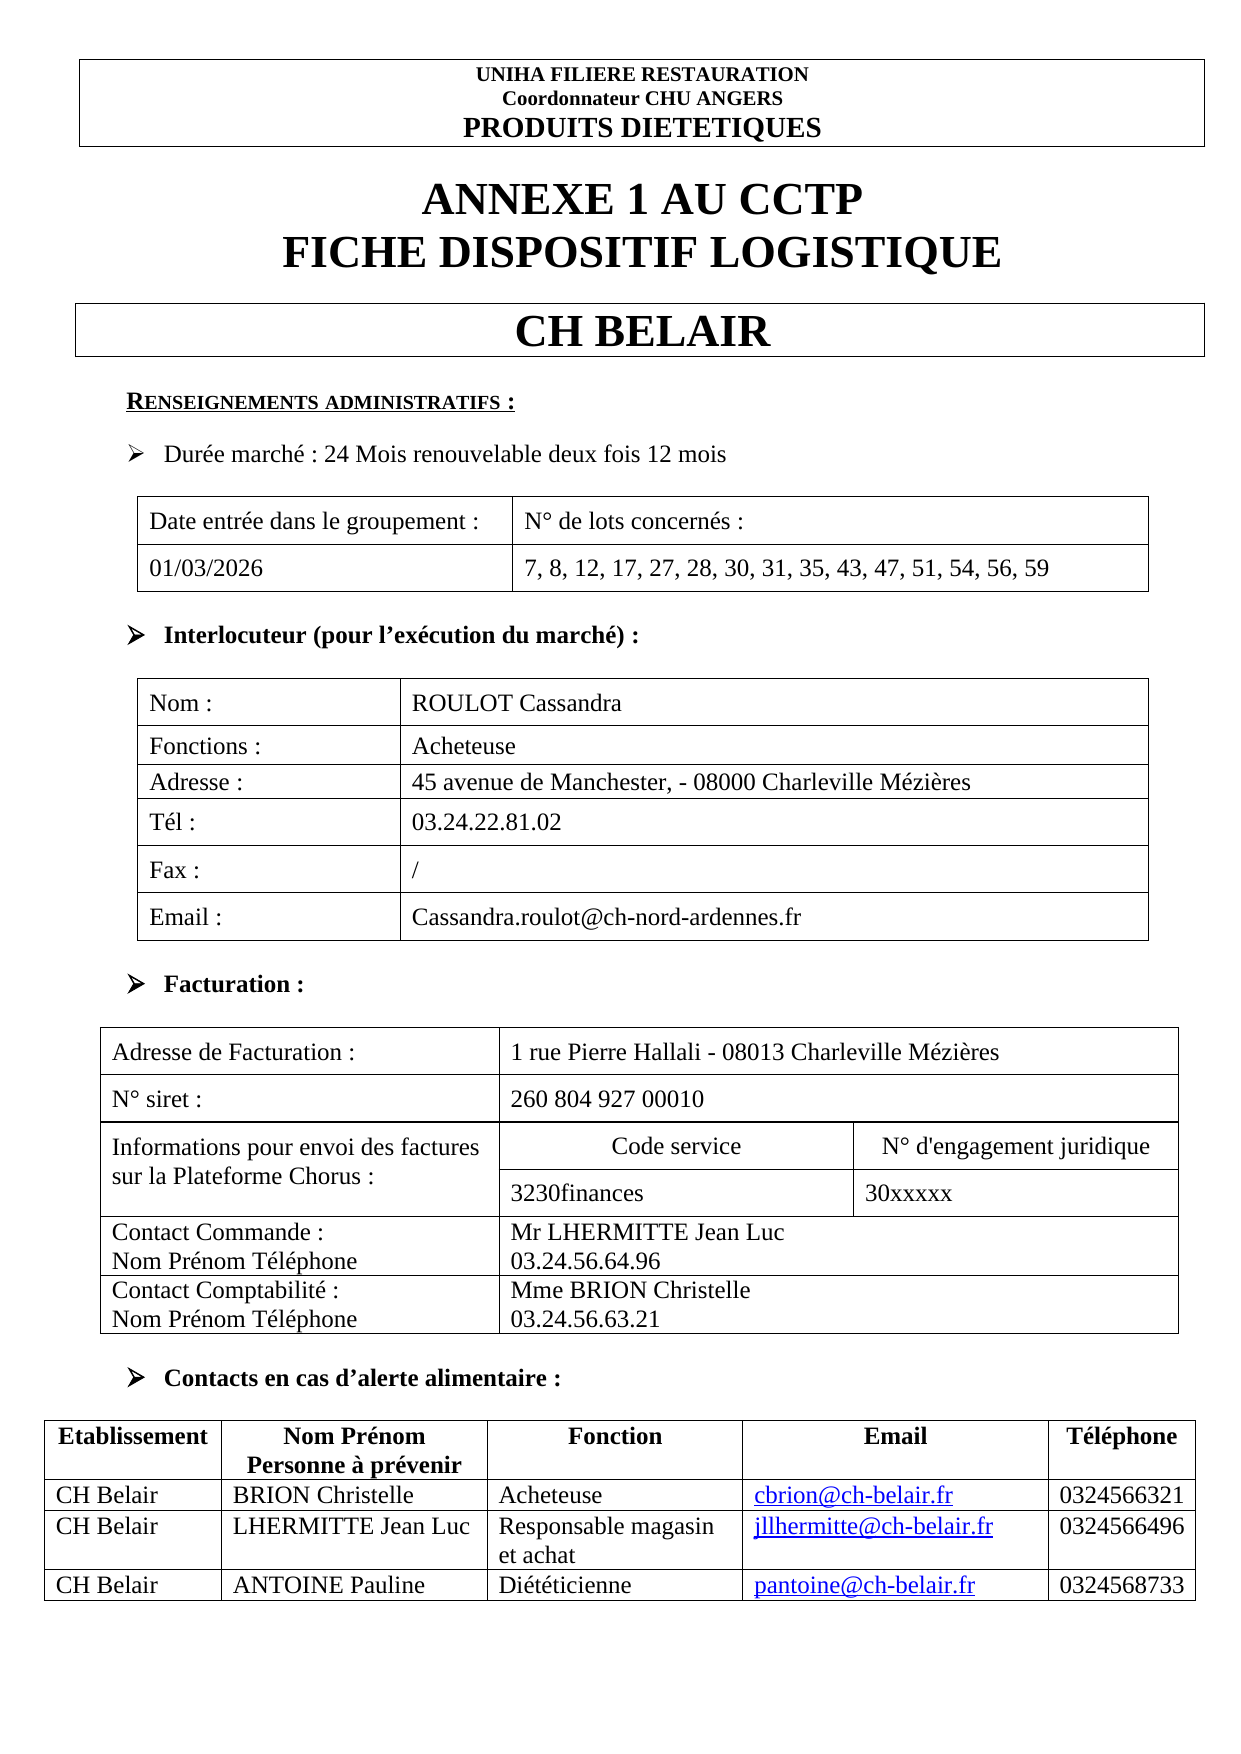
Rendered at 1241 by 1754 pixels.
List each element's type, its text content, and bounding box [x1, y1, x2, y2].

table_cell 01/03/2026 [138, 545, 512, 591]
list Durée marché : 24 Mois renouvelable deux fois 12 mois [126, 439, 1196, 467]
table_cell BRION Christelle [222, 1480, 487, 1510]
table_cell 03.24.22.81.02 [401, 799, 1148, 845]
table_cell 7, 8, 12, 17, 27, 28, 30, 31, 35, 43, 47, 51, 54, 56, 59 [513, 545, 1148, 591]
table_cell Contact Commande : Nom Prénom Téléphone [101, 1217, 499, 1274]
text Renseignements administratifs : [32, 386, 1196, 415]
list Facturation : [126, 969, 1196, 998]
table_cell / [401, 846, 1148, 892]
table_header Téléphone [1049, 1421, 1195, 1479]
table_cell cbrion@ch-belair.fr [743, 1480, 1048, 1510]
table_cell Acheteuse [488, 1480, 742, 1510]
text CH BELAIR [76, 304, 1204, 356]
table_header N° de lots concernés : [513, 497, 1148, 543]
table_cell Adresse : [138, 765, 400, 798]
table_cell Responsable magasin et achat [488, 1511, 742, 1569]
table_cell ANTOINE Pauline [222, 1570, 487, 1600]
table_cell jllhermitte@ch-belair.fr [743, 1511, 1048, 1569]
table_cell Tél : [138, 799, 400, 845]
table_header Email [743, 1421, 1048, 1479]
table_cell Mme BRION Christelle 03.24.56.63.21 [500, 1276, 1178, 1333]
table_cell Email : [138, 893, 400, 939]
table_cell Code service [500, 1123, 853, 1169]
table_cell Cassandra.roulot@ch-nord-ardennes.fr [401, 893, 1148, 939]
table_cell 0324568733 [1049, 1570, 1195, 1600]
table_header Date entrée dans le groupement : [138, 497, 512, 543]
list Interlocuteur (pour l’exécution du marché) : [126, 621, 1196, 649]
table_cell LHERMITTE Jean Luc [222, 1511, 487, 1569]
table_header Nom Prénom Personne à prévenir [222, 1421, 487, 1479]
table_cell 30xxxxx [854, 1170, 1178, 1216]
table_cell 0324566321 [1049, 1480, 1195, 1510]
table_cell 3230finances [500, 1170, 853, 1216]
table_cell Diététicienne [488, 1570, 742, 1600]
table_cell Informations pour envoi des factures sur la Plateforme Chorus : [101, 1123, 499, 1216]
table_cell CH Belair [45, 1480, 221, 1510]
text UNIHA FILIERE RESTAURATION [80, 60, 1204, 86]
list Contacts en cas d’alerte alimentaire : [126, 1363, 1196, 1392]
text FICHE DISPOSITIF LOGISTIQUE [89, 225, 1196, 277]
table_cell CH Belair [45, 1511, 221, 1569]
table_cell N° d'engagement juridique [854, 1123, 1178, 1169]
table_cell 260 804 927 00010 [500, 1075, 1178, 1121]
table_header Fonction [488, 1421, 742, 1479]
table_cell 0324566496 [1049, 1511, 1195, 1569]
table_cell Fonctions : [138, 726, 400, 764]
table_cell CH Belair [45, 1570, 221, 1600]
table_cell Acheteuse [401, 726, 1148, 764]
text Coordonnateur CHU ANGERS [89, 86, 1196, 107]
table_header Nom : [138, 679, 400, 725]
table_cell N° siret : [101, 1075, 499, 1121]
table_cell Fax : [138, 846, 400, 892]
table_cell Contact Comptabilité : Nom Prénom Téléphone [101, 1276, 499, 1333]
text PRODUITS DIETETIQUES [80, 107, 1204, 146]
table_header 1 rue Pierre Hallali - 08013 Charleville Mézières [500, 1028, 1178, 1074]
table_cell Mr LHERMITTE Jean Luc 03.24.56.64.96 [500, 1217, 1178, 1274]
table_cell pantoine@ch-belair.fr [743, 1570, 1048, 1600]
table_header Etablissement [45, 1421, 221, 1479]
table_header Adresse de Facturation : [101, 1028, 499, 1074]
text ANNEXE 1 AU CCTP [89, 172, 1196, 225]
table_header ROULOT Cassandra [401, 679, 1148, 725]
table_cell 45 avenue de Manchester, - 08000 Charleville Mézières [401, 765, 1148, 798]
